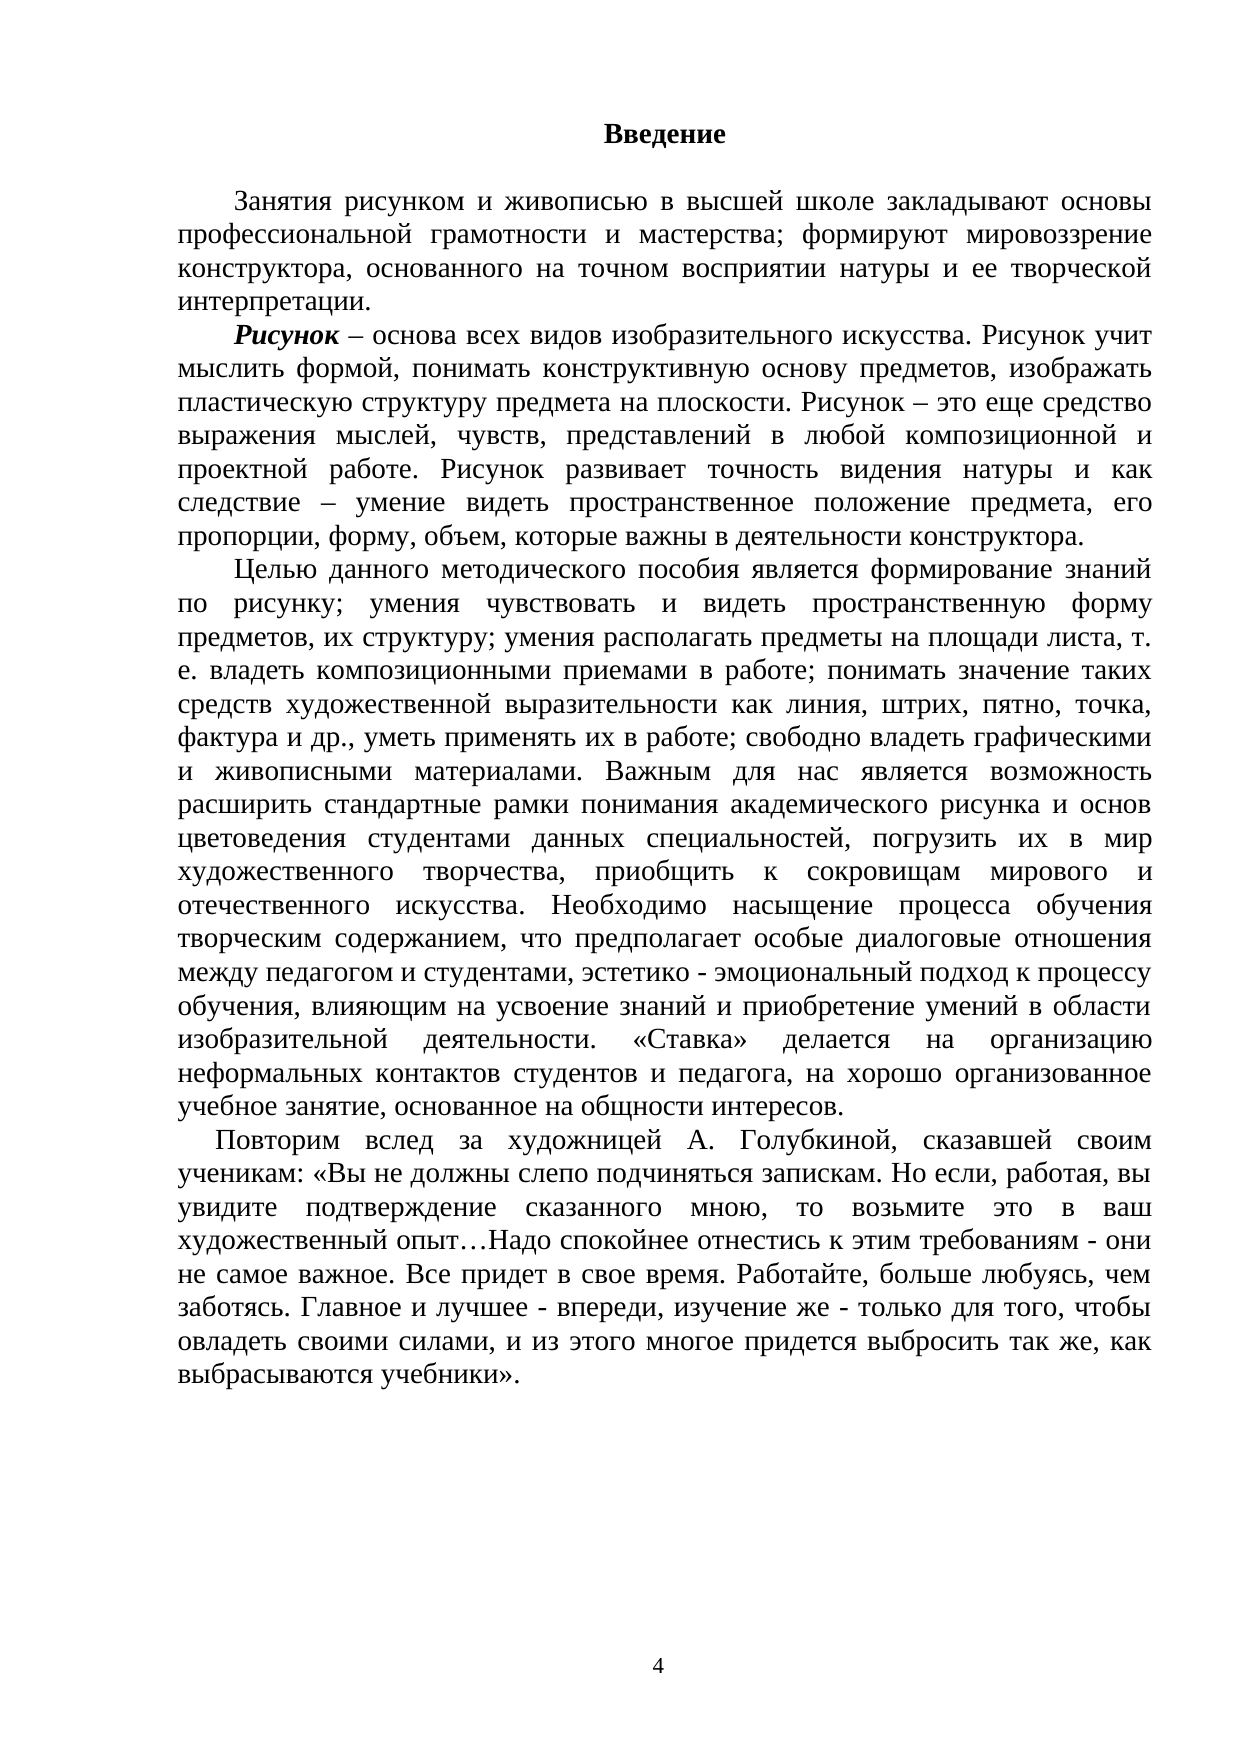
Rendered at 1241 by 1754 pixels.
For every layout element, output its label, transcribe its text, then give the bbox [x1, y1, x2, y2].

text Повторим вслед за художницей А. Голубкиной, сказавшей своим ученикам: «Вы не должны слепо подчиняться запискам. Но если, работая, вы увидите подтверждение сказанного мною, то возьмите это в ваш художественный опыт…Надо спокойнее отнестись к этим требованиям - они не самое важное. Все придет в свое время. Работайте, больше любуясь, чем заботясь. Главное и лучшее - впереди, изучение же - только для того, чтобы овладеть своими силами, и из этого многое придется выбросить так же, как выбрасываются учебники». [177, 1122, 1152, 1390]
text Занятия рисунком и живописью в высшей школе закладывают основы профессиональной грамотности и мастерства; формируют мировоззрение конструктора, основанного на точном восприятии натуры и ее творческой интерпретации. [177, 183, 1152, 317]
text Целью данного методического пособия является формирование знаний по рисунку; умения чувствовать и видеть пространственную форму предметов, их структуру; умения располагать предметы на площади листа, т. е. владеть композиционными приемами в работе; понимать значение таких средств художественной выразительности как линия, штрих, пятно, точка, фактура и др., уметь применять их в работе; свободно владеть графическими и живописными материалами. Важным для нас является возможность расширить стандартные рамки понимания академического рисунка и основ цветоведения студентами данных специальностей, погрузить их в мир художественного творчества, приобщить к сокровищам мирового и отечественного искусства. Необходимо насыщение процесса обучения творческим содержанием, что предполагает особые диалоговые отношения между педагогом и студентами, эстетико - эмоциональный подход к процессу обучения, влияющим на усвоение знаний и приобретение умений в области изобразительной деятельности. «Ставка» делается на организацию неформальных контактов студентов и педагога, на хорошо организованное учебное занятие, основанное на общности интересов. [177, 552, 1152, 1122]
text Рисунок – основа всех видов изобразительного искусства. Рисунок учит мыслить формой, понимать конструктивную основу предметов, изображать пластическую структуру предмета на плоскости. Рисунок – это еще средство выражения мыслей, чувств, представлений в любой композиционной и проектной работе. Рисунок развивает точность видения натуры и как следствие – умение видеть пространственное положение предмета, его пропорции, форму, объем, которые важны в деятельности конструктора. [177, 317, 1152, 552]
subtitle Введение [188, 116, 1141, 149]
